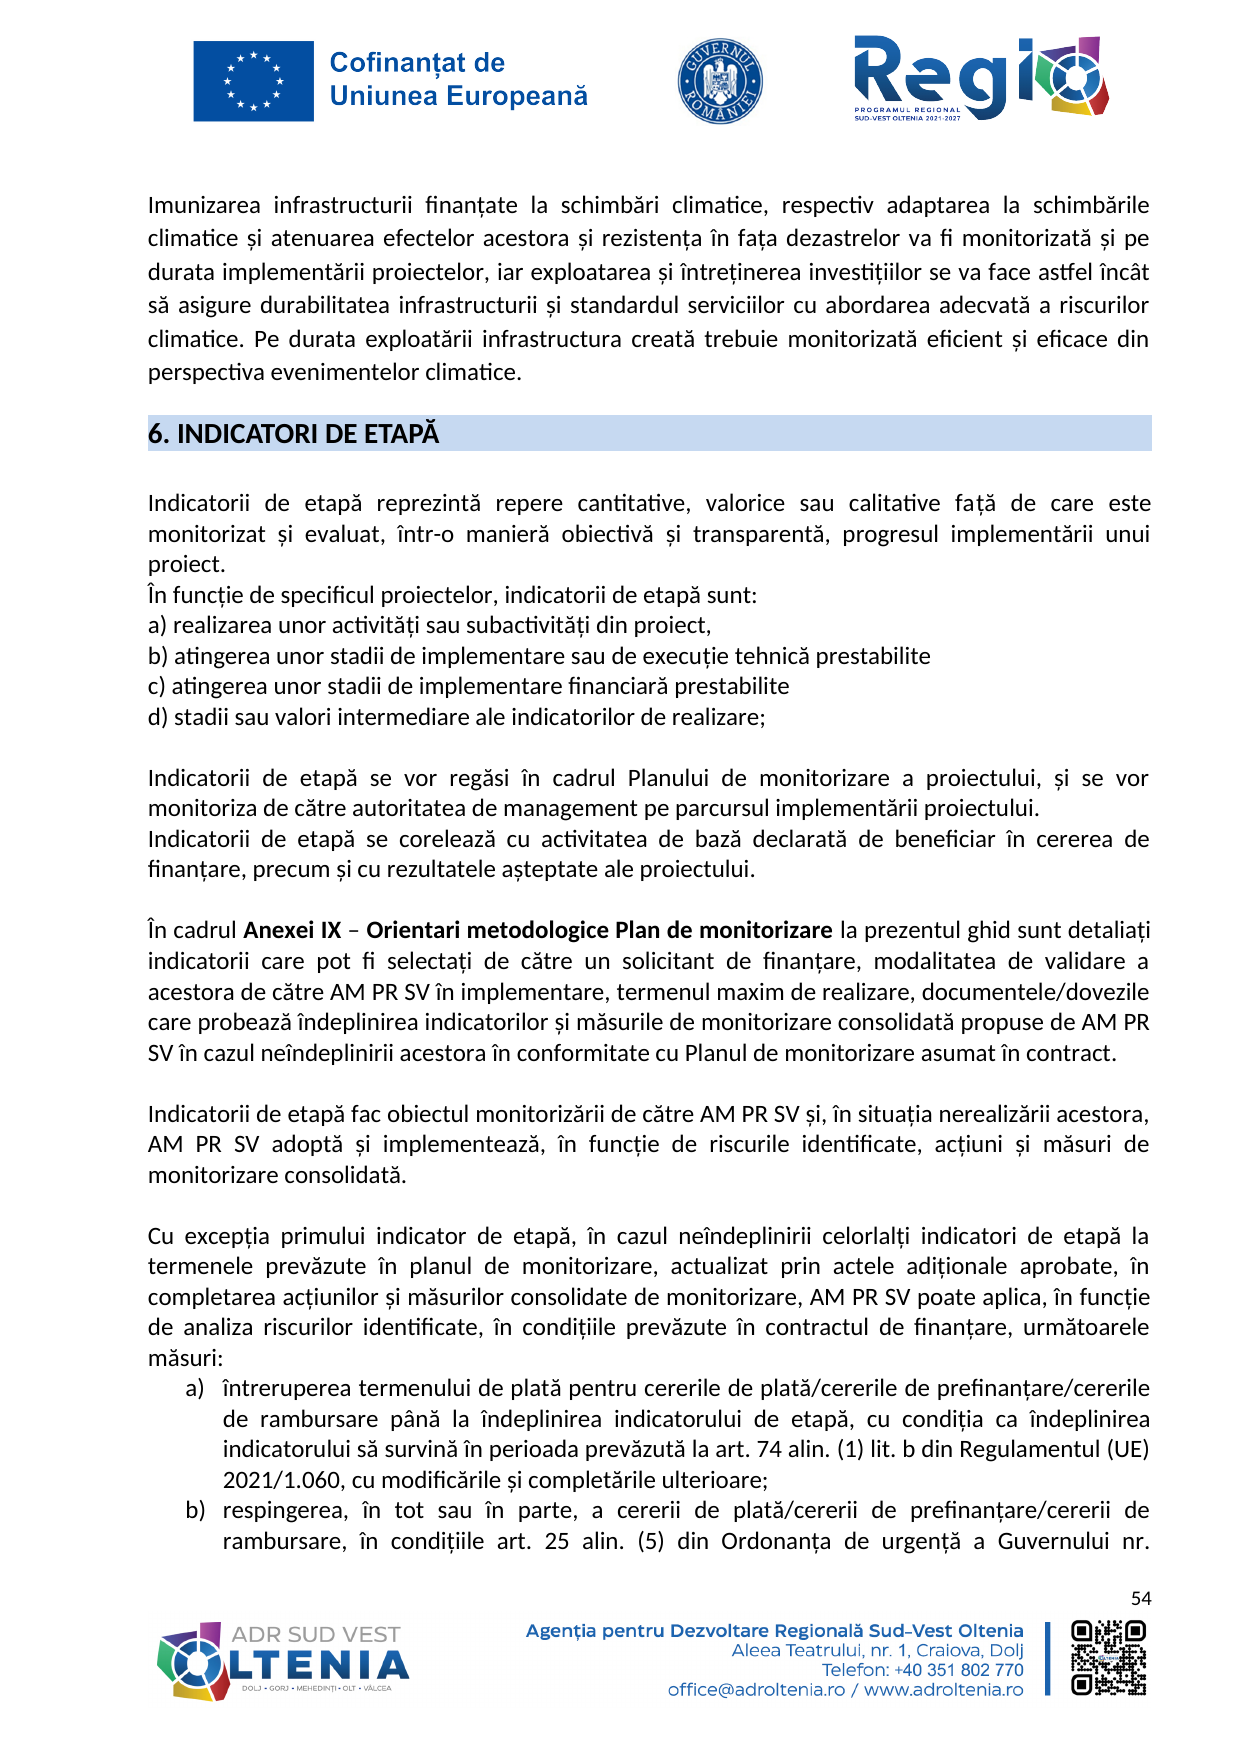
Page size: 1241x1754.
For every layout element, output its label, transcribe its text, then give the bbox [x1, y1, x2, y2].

text b) atingerea unor stadii de implementare sau de execuţie tehnică prestabilite [148, 640, 1152, 671]
list întreruperea termenului de plată pentru cererile de plată/cererile de prefinanțare/cererile de rambursare până la îndeplinirea indicatorului de etapă, cu condiția ca îndeplinirea indicatorului să survină în perioada prevăzută la art. 74 alin. (1) lit. b din Regulamentul (UE) 2021/1.060, cu modificările și completările ulterioare; [185, 1372, 1152, 1494]
text În cadrul Anexei IX – Orientari metodologice Plan de monitorizare la prezentul ghid sunt detaliați indicatorii care pot fi selectați de către un solicitant de finanțare, modalitatea de validare a acestora de către AM PR SV în implementare, termenul maxim de realizare, documentele/dovezile care probează îndeplinirea indicatorilor și măsurile de monitorizare consolidată propuse de AM PR SV în cazul neîndeplinirii acestora în conformitate cu Planul de monitorizare asumat în contract. [148, 915, 1152, 1067]
picture [852, 34, 1111, 124]
text În funcție de specificul proiectelor, indicatorii de etapă sunt: [148, 579, 1152, 609]
text Imunizarea infrastructurii finanțate la schimbări climatice, respectiv adaptarea la schimbările climatice și atenuarea efectelor acestora și rezistența în fața dezastrelor va fi monitorizată și pe durata implementării proiectelor, iar exploatarea și întreținerea investițiilor se va face astfel încât să asigure durabilitatea infrastructurii și standardul serviciilor cu abordarea adecvată a riscurilor climatice. Pe durata exploatării infrastructura creată trebuie monitorizată eficient și eficace din perspectiva evenimentelor climatice. [148, 189, 1152, 387]
picture [147, 1611, 1151, 1708]
subtitle 6. INDICATORI DE ETAPĂ [148, 415, 1152, 451]
text Indicatorii de etapă reprezintă repere cantitative, valorice sau calitative faţă de care este monitorizat şi evaluat, într-o manieră obiectivă şi transparentă, progresul implementării unui proiect. [148, 487, 1152, 579]
text Indicatorii de etapă fac obiectul monitorizării de către AM PR SV și, în situația nerealizării acestora, AM PR SV adoptă și implementează, în funcție de riscurile identificate, acțiuni și măsuri de monitorizare consolidată. [148, 1098, 1152, 1189]
text a) realizarea unor activităţi sau subactivităţi din proiect, [148, 609, 1152, 640]
text Indicatorii de etapă se corelează cu activitatea de bază declarată de beneficiar în cererea de finanţare, precum şi cu rezultatele așteptate ale proiectului. [148, 823, 1152, 884]
picture [674, 36, 768, 126]
text Cu excepția primului indicator de etapă, în cazul neîndeplinirii celorlalți indicatori de etapă la termenele prevăzute în planul de monitorizare, actualizat prin actele adiționale aprobate, în completarea acțiunilor și măsurilor consolidate de monitorizare, AM PR SV poate aplica, în funcție de analiza riscurilor identificate, în condițiile prevăzute în contractul de finanțare, următoarele măsuri: [148, 1220, 1152, 1372]
text Indicatorii de etapă se vor regăsi în cadrul Planului de monitorizare a proiectului, și se vor monitoriza de către autoritatea de management pe parcursul implementării proiectului. [148, 762, 1152, 823]
text c) atingerea unor stadii de implementare financiară prestabilite [148, 671, 1152, 701]
picture [188, 36, 590, 125]
text d) stadii sau valori intermediare ale indicatorilor de realizare; [148, 701, 1152, 732]
